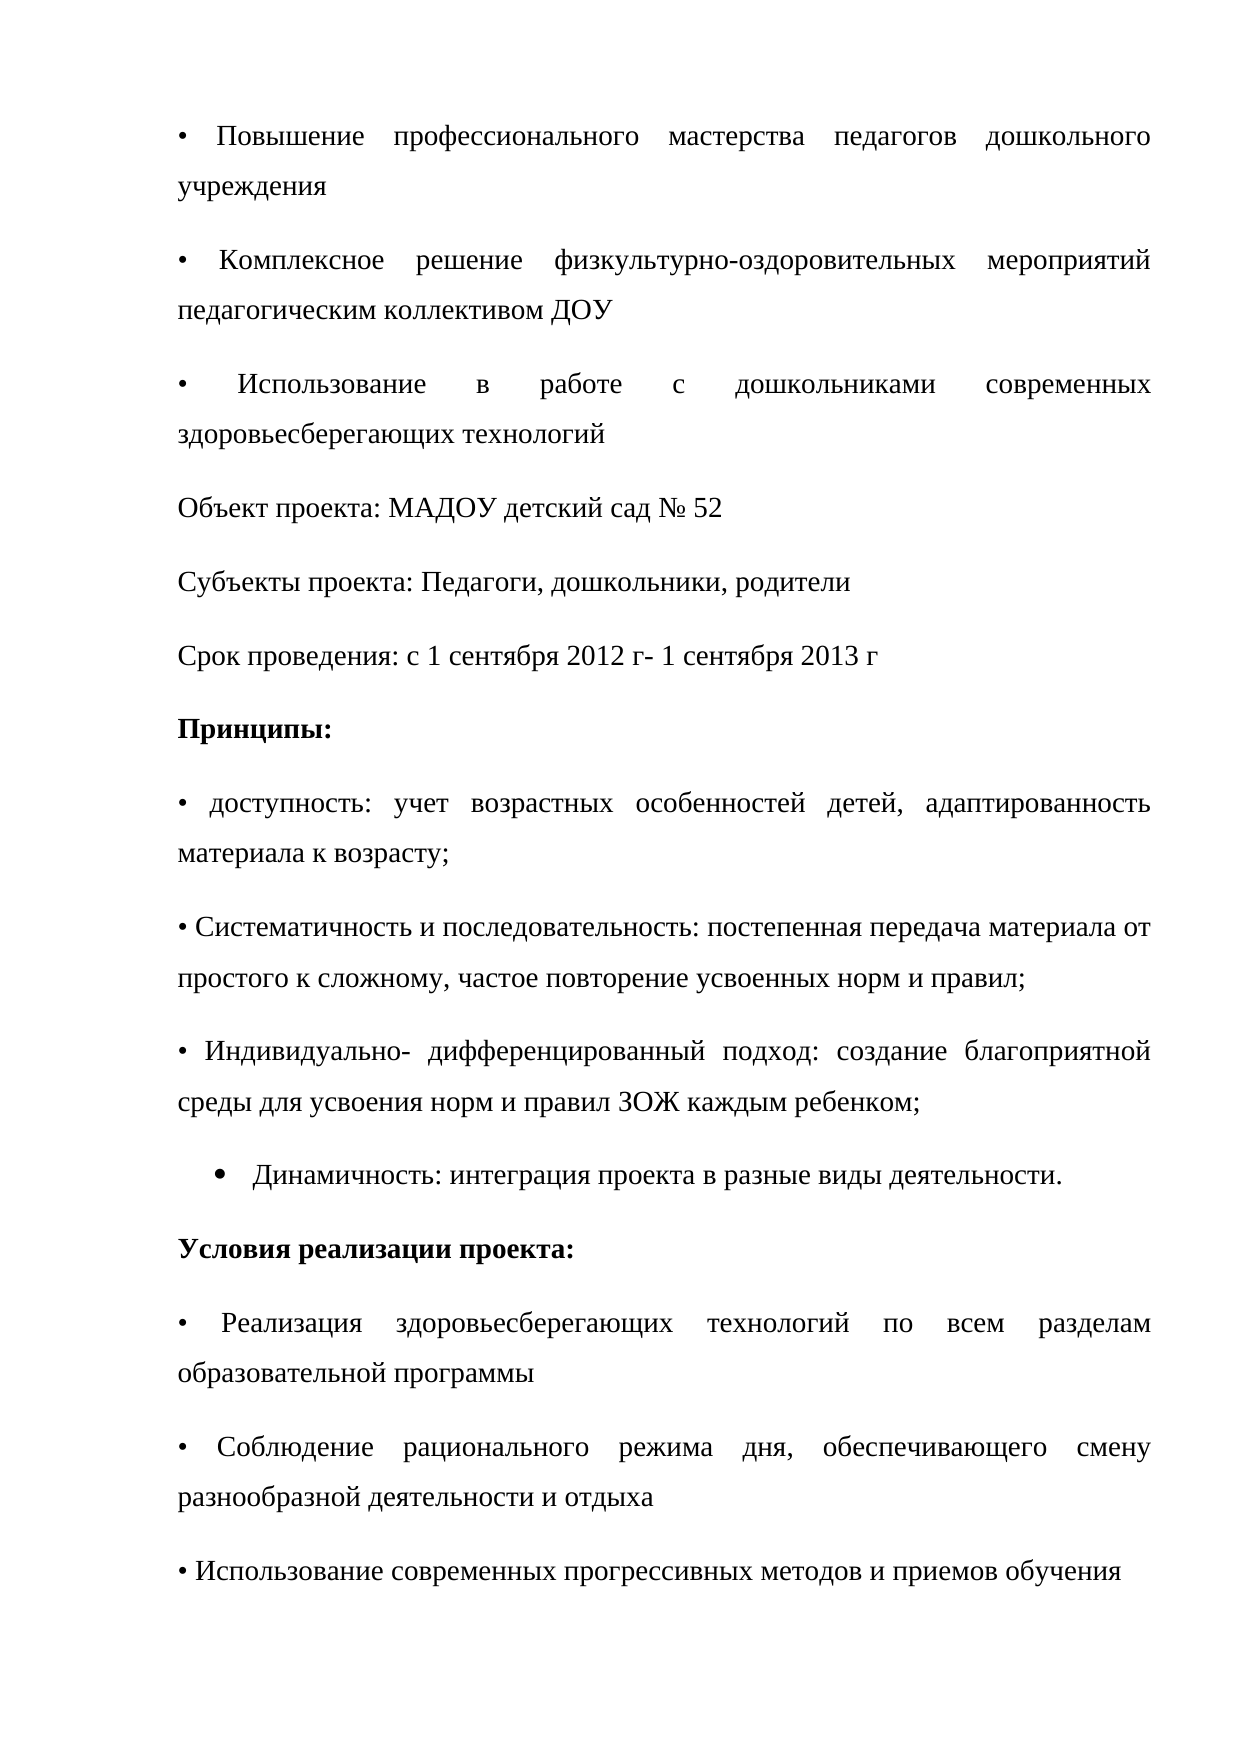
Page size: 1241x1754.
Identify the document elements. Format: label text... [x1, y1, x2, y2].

text Условия реализации проекта: [177, 1231, 1152, 1265]
text Принципы: [177, 712, 1152, 745]
text • Использование современных прогрессивных методов и приемов обучения [177, 1553, 1152, 1587]
text • Использование в работе с дошкольниками современных здоровьесберегающих технологий [177, 366, 1152, 450]
text • Соблюдение рационального режима дня, обеспечивающего смену разнообразной деятельности и отдыха [177, 1429, 1152, 1513]
text • доступность: учет возрастных особенностей детей, адаптированность материала к возрасту; [177, 785, 1152, 869]
text • Реализация здоровьесберегающих технологий по всем разделам образовательной программы [177, 1305, 1152, 1389]
text • Индивидуально- дифференцированный подход: создание благоприятной среды для усвоения норм и правил ЗОЖ каждым ребенком; [177, 1033, 1152, 1117]
text Срок проведения: с 1 сентября 2012 г- 1 сентября 2013 г [177, 638, 1152, 671]
text • Комплексное решение физкультурно-оздоровительных мероприятий педагогическим коллективом ДОУ [177, 242, 1152, 326]
text • Систематичность и последовательность: постепенная передача материала от простого к сложному, частое повторение усвоенных норм и правил; [177, 909, 1152, 993]
text Объект проекта: МАДОУ детский сад № 52 [177, 490, 1152, 524]
text Субъекты проекта: Педагоги, дошкольники, родители [177, 564, 1152, 598]
text • Повышение профессионального мастерства педагогов дошкольного учреждения [177, 118, 1152, 202]
list Динамичность: интеграция проекта в разные виды деятельности. [215, 1157, 1152, 1191]
